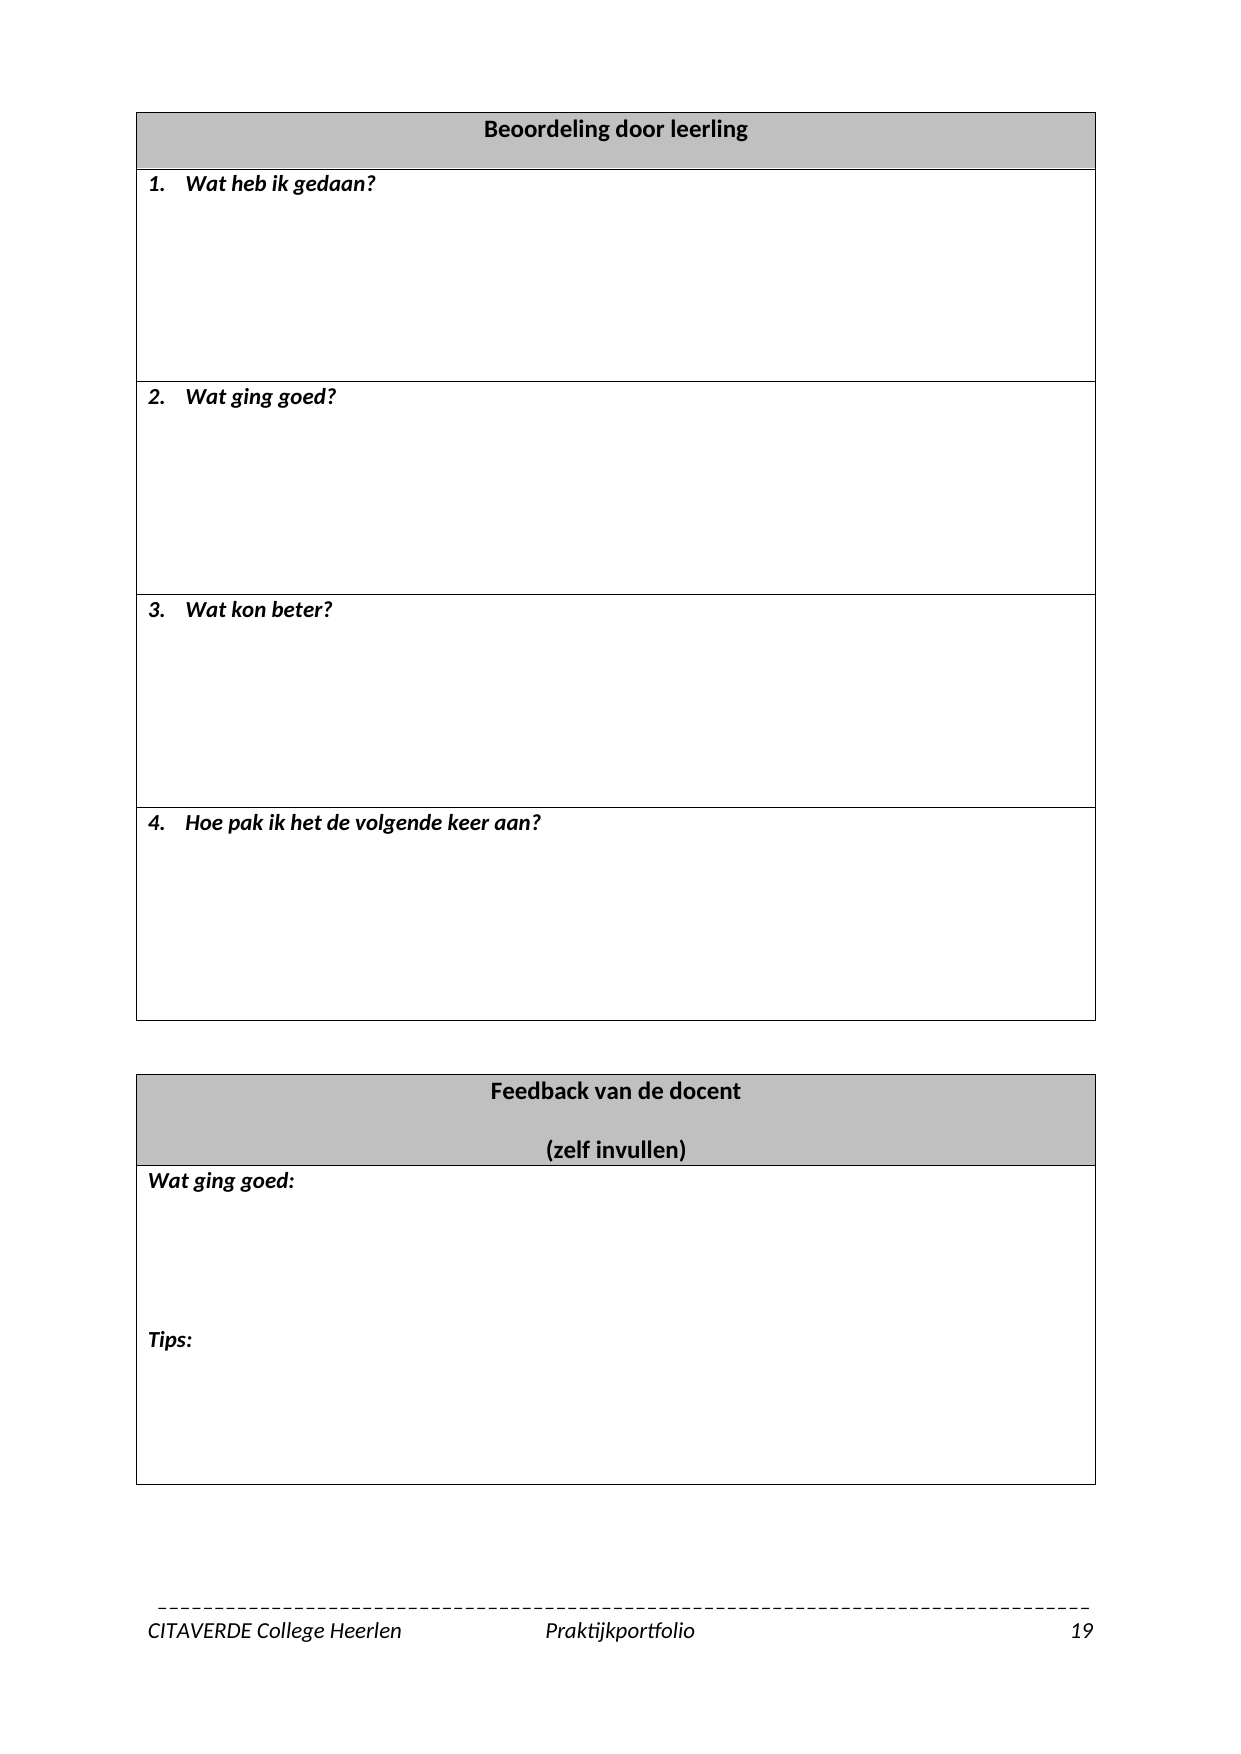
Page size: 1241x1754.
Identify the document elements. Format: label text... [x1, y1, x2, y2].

table_header Feedback van de docent (zelf invullen) [137, 1075, 1095, 1165]
table_header Beoordeling door leerling [137, 113, 1095, 168]
table_cell Wat heb ik gedaan? [137, 170, 1095, 381]
table_cell Wat ging goed: Tips: [137, 1166, 1095, 1484]
table_cell Wat ging goed? [137, 382, 1095, 594]
table_cell Hoe pak ik het de volgende keer aan? [137, 808, 1095, 1020]
table_cell Wat kon beter? [137, 595, 1095, 807]
